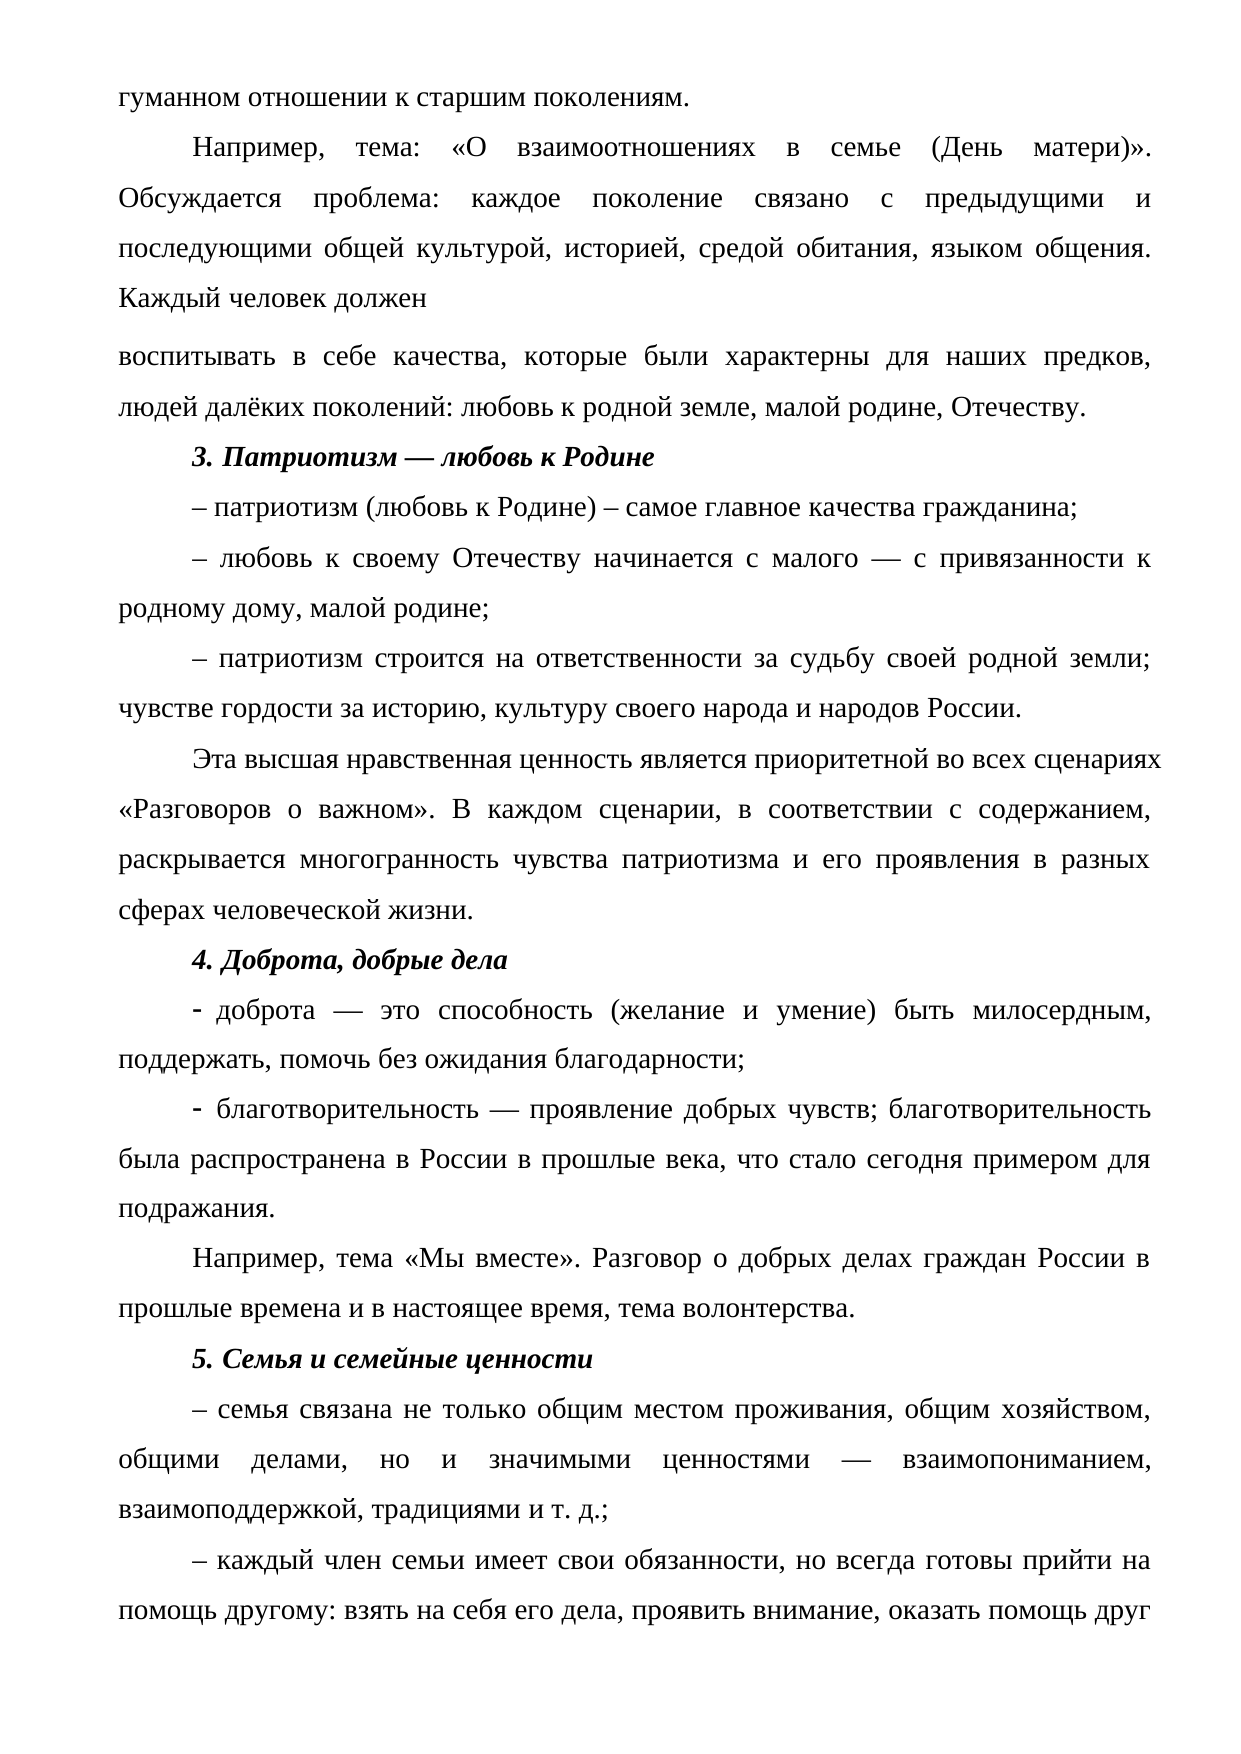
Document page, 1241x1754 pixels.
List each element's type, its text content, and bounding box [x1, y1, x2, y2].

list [118, 1542, 1152, 1626]
list доброта — это способность (желание и умение) быть милосердным, поддержать, помочь без ожидания благодарности; [118, 992, 1152, 1075]
text Например, тема «Мы вместе». Разговор о добрых делах граждан России в прошлые времена и в настоящее время, тема волонтерства. [118, 1240, 1151, 1324]
text воспитывать в себе качества, которые были характерны для наших предков, людей далёких поколений: любовь к родной земле, малой родине, Отечеству. [118, 338, 1151, 422]
text Например, тема: «О взаимоотношениях в семье (День матери)». Обсуждается проблема: каждое поколение связано с предыдущими и последующими общей культурой, историей, средой обитания, языком общения. Каждый человек должен [118, 129, 1152, 314]
list благотворительность — проявление добрых чувств; благотворительность была распространена в России в прошлые века, что стало сегодня примером для подражания. [118, 1091, 1152, 1223]
text «Разговоров о важном». В каждом сценарии, в соответствии с содержанием, раскрывается многогранность чувства патриотизма и его проявления в разных сферах человеческой жизни. [118, 791, 1151, 925]
subtitle Семья и семейные ценности [192, 1341, 1167, 1374]
subtitle Патриотизм — любовь к Родине [192, 439, 1167, 472]
text Эта высшая нравственная ценность является приоритетной во всех сценариях [192, 741, 1167, 774]
subtitle Доброта, добрые дела [192, 942, 1167, 976]
list патриотизм строится на ответственности за судьбу своей родной земли; чувстве гордости за историю, культуру своего народа и народов России. [118, 640, 1151, 724]
list патриотизм (любовь к Родине) – самое главное качества гражданина; [192, 489, 1167, 523]
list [118, 79, 1151, 113]
list любовь к своему Отечеству начинается с малого — с привязанности к родному дому, малой родине; [118, 540, 1152, 623]
list семья связана не только общим местом проживания, общим хозяйством, общими делами, но и значимыми ценностями — взаимопониманием, взаимоподдержкой, традициями и т. д.; [118, 1391, 1152, 1525]
